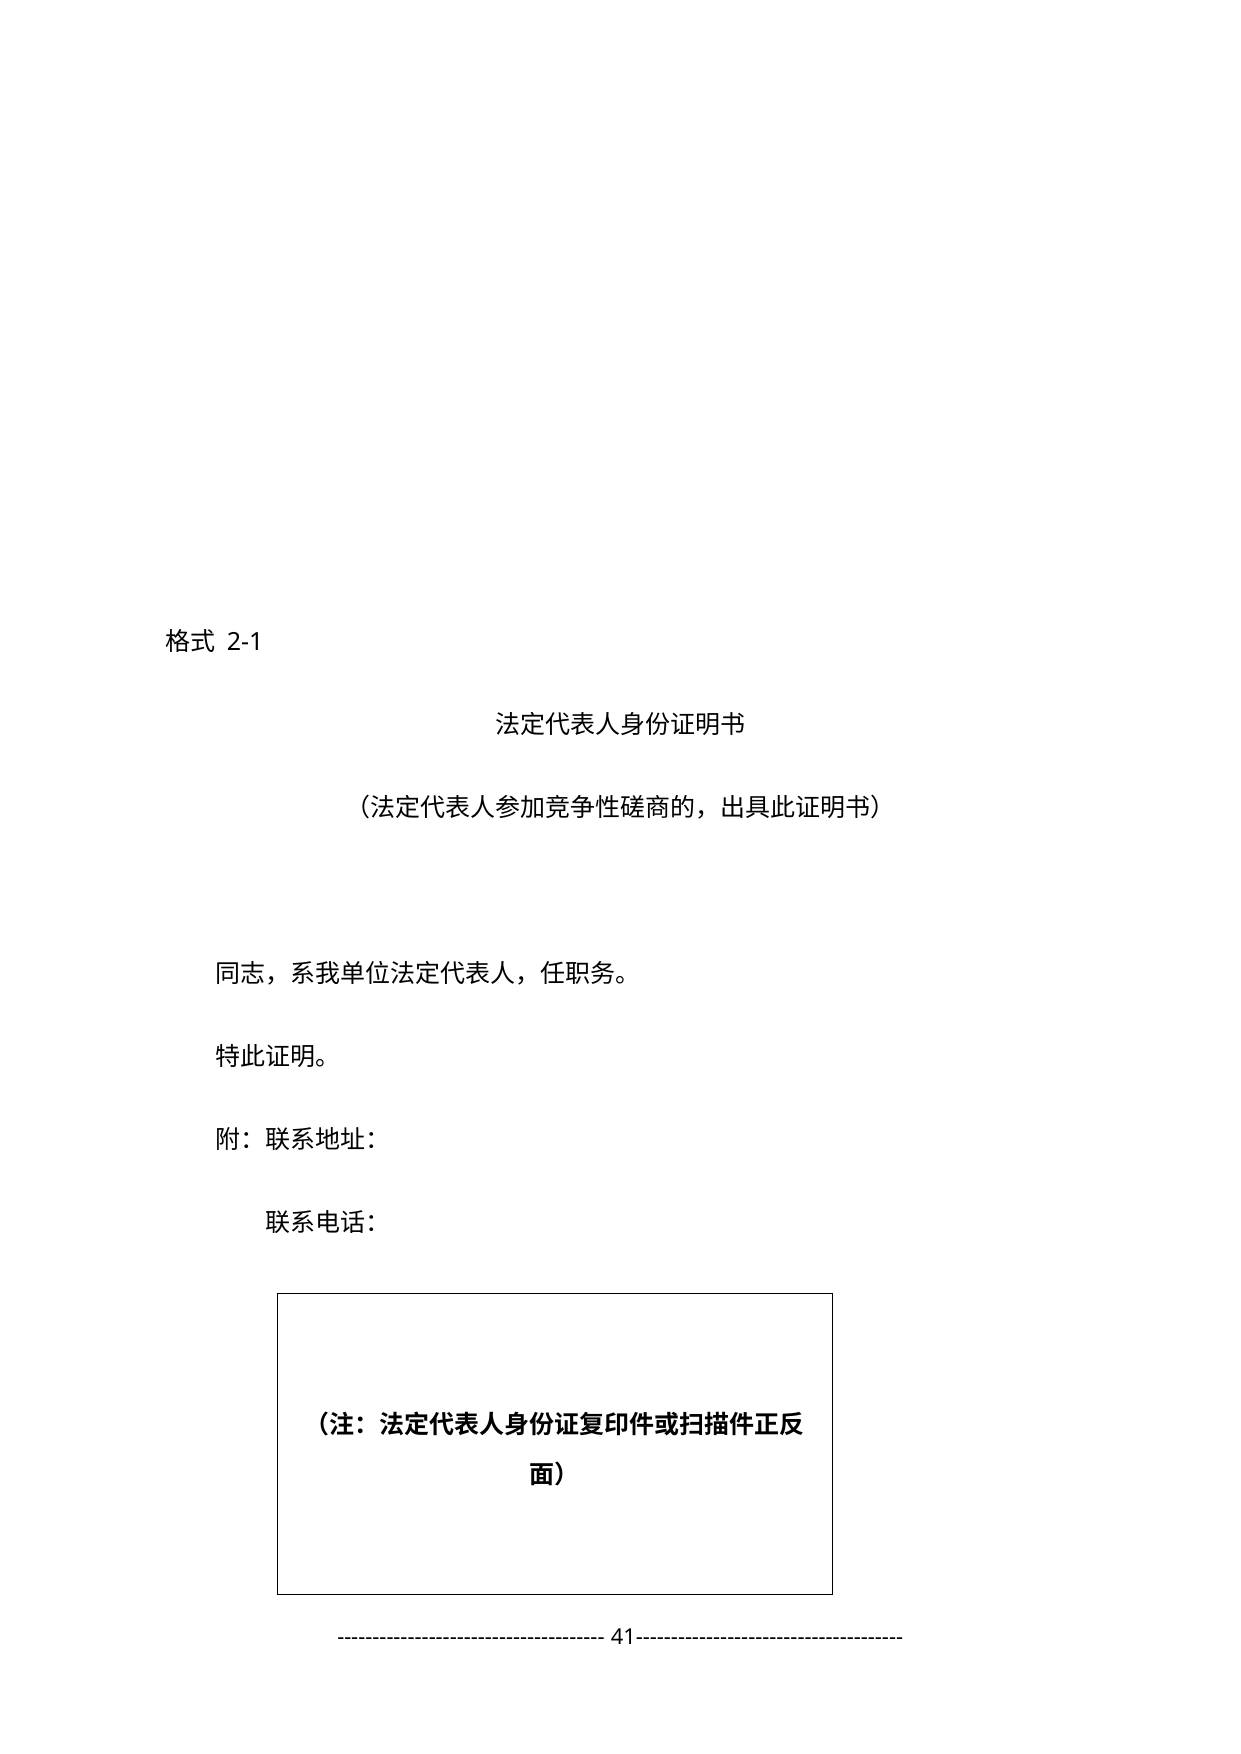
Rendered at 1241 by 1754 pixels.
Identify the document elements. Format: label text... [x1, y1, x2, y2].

text 同志，系我单位法定代表人，任职务。 [165, 939, 1075, 1004]
text 特此证明。 [165, 1022, 1075, 1087]
text 法定代表人身份证明书 [165, 690, 1075, 755]
text （法定代表人参加竞争性磋商的，出具此证明书） [165, 773, 1075, 838]
text 联系电话： [165, 1188, 1075, 1253]
table_header （注：法定代表人身份证复印件或扫描件正反面） [278, 1294, 832, 1594]
text 格式 2-1 [165, 607, 1075, 672]
text 附：联系地址： [165, 1105, 1075, 1170]
